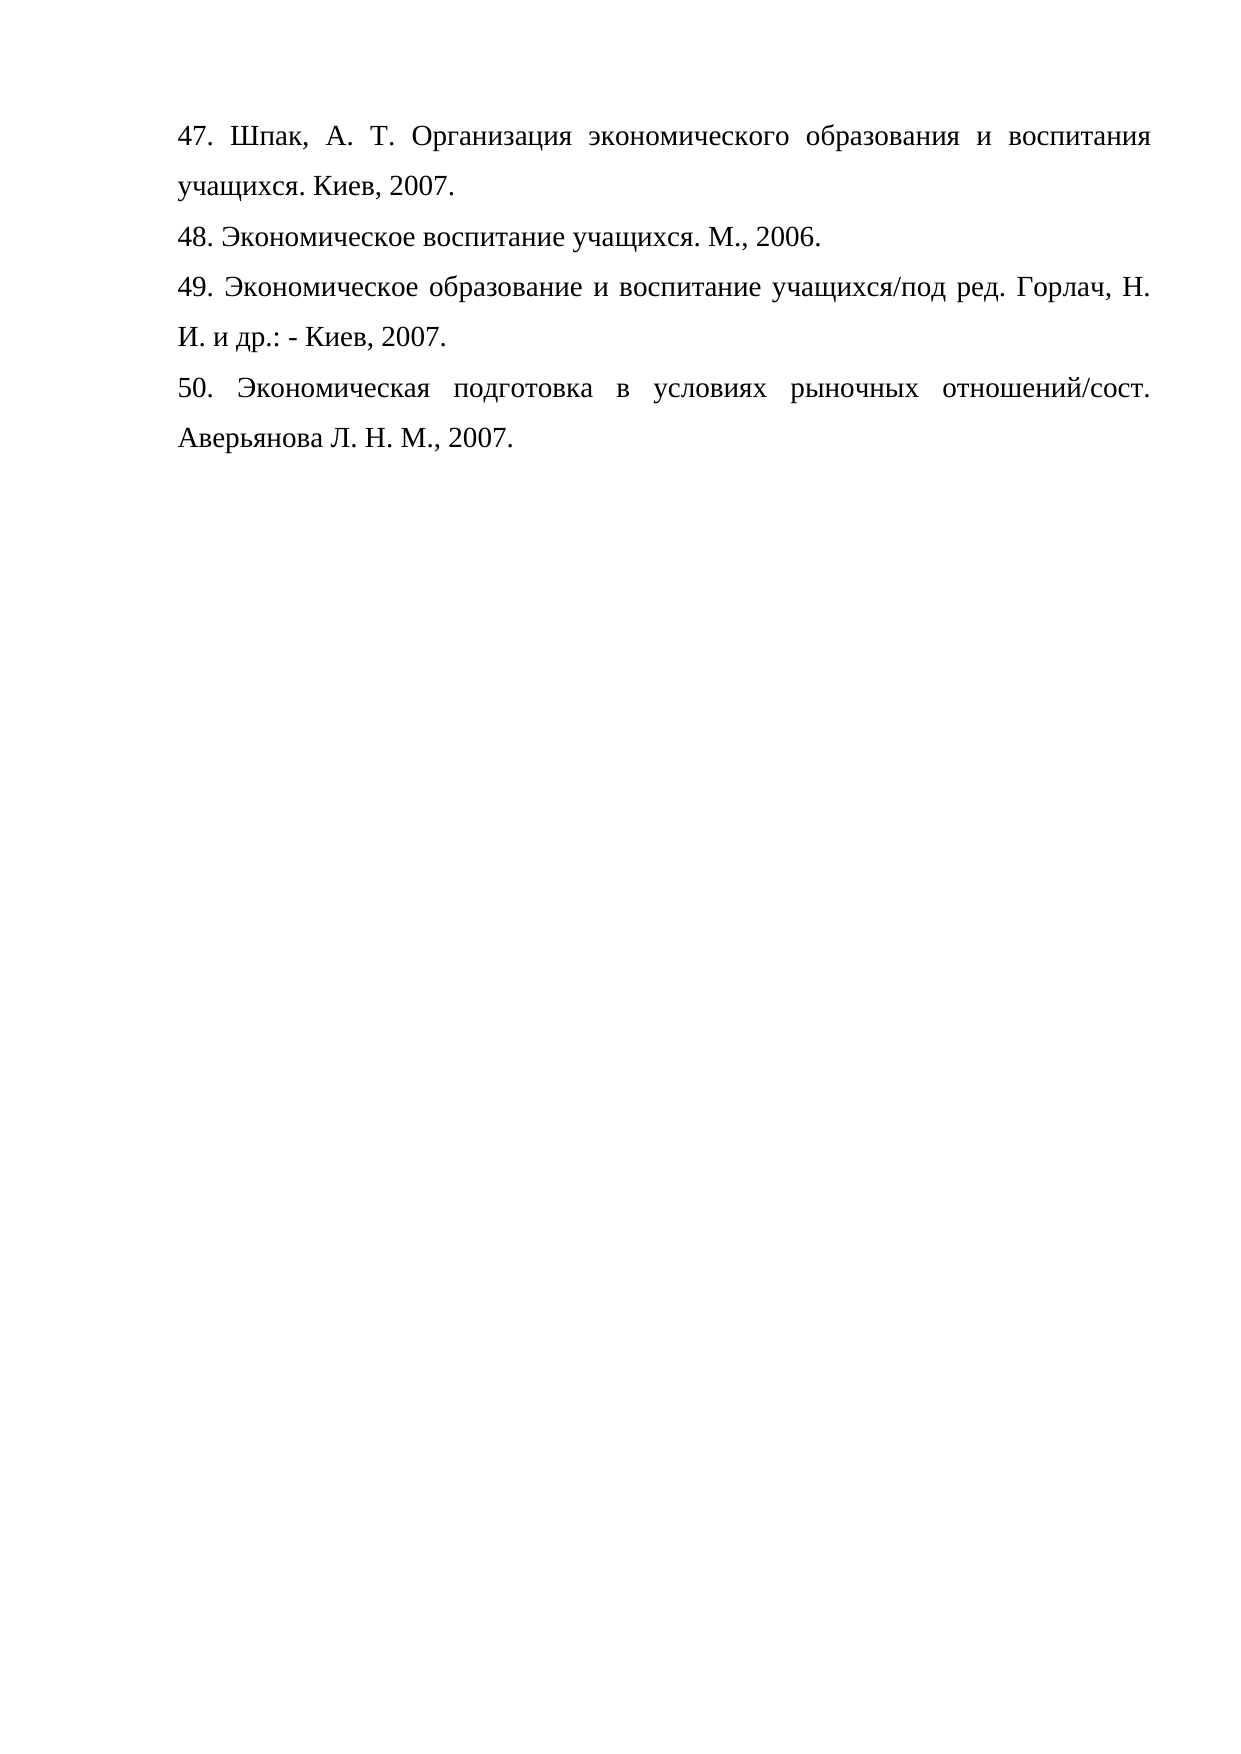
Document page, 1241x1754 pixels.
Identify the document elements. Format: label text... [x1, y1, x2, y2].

text 47. Шпак, А. Т. Организация экономического образования и воспитания учащихся. Киев, 2007. [177, 118, 1152, 202]
text 49. Экономическое образование и воспитание учащихся/под ред. Горлач, Н. И. и др.: - Киев, 2007. [177, 269, 1152, 353]
text 50. Экономическая подготовка в условиях рыночных отношений/сост. Аверьянова Л. Н. М., 2007. [177, 370, 1152, 453]
text 48. Экономическое воспитание учащихся. М., 2006. [177, 219, 1152, 252]
